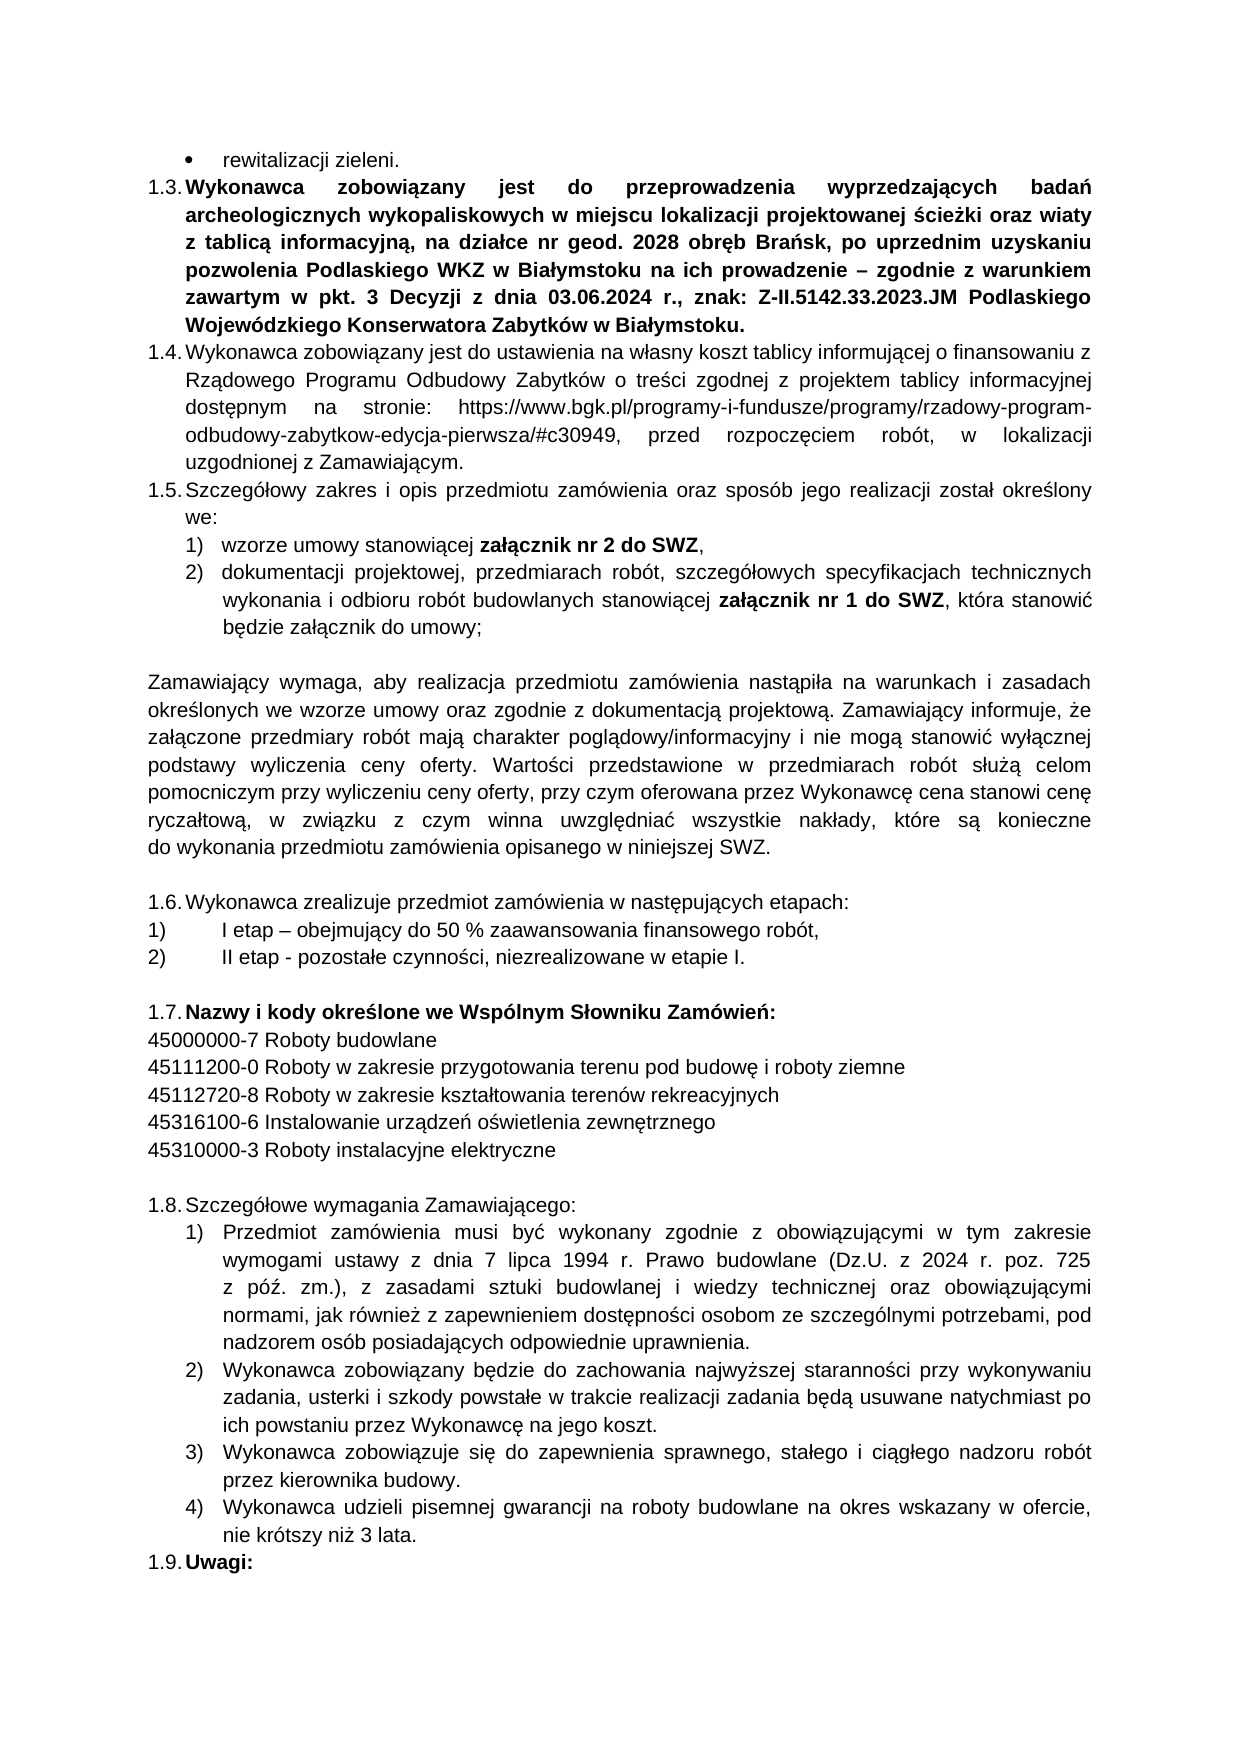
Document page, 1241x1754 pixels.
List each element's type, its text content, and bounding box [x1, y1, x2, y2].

list Uwagi: [148, 1550, 1093, 1574]
list I etap – obejmujący do 50 % zaawansowania finansowego robót, [148, 918, 1093, 942]
text 45310000-3 Roboty instalacyjne elektryczne [148, 1138, 1093, 1162]
text 45316100-6 Instalowanie urządzeń oświetlenia zewnętrznego [148, 1110, 1093, 1134]
text 45112720-8 Roboty w zakresie kształtowania terenów rekreacyjnych [148, 1083, 1093, 1107]
text 45000000-7 Roboty budowlane [148, 1028, 1093, 1052]
list Wykonawca zrealizuje przedmiot zamówienia w następujących etapach: [148, 890, 1093, 914]
list Wykonawca zobowiązany będzie do zachowania najwyższej staranności przy wykonywaniu zadania, usterki i szkody powstałe w trakcie realizacji zadania będą usuwane natychmiast po ich powstaniu przez Wykonawcę na jego koszt. [185, 1358, 1093, 1437]
text Zamawiający wymaga, aby realizacja przedmiotu zamówienia nastąpiła na warunkach i zasadach określonych we wzorze umowy oraz zgodnie z dokumentacją projektową. Zamawiający informuje, że załączone przedmiary robót mają charakter poglądowy/informacyjny i nie mogą stanowić wyłącznej podstawy wyliczenia ceny oferty. Wartości przedstawione w przedmiarach robót służą celom pomocniczym przy wyliczeniu ceny oferty, przy czym oferowana przez Wykonawcę cena stanowi cenę ryczałtową, w związku z czym winna uwzględniać wszystkie nakłady, które są konieczne do wykonania przedmiotu zamówienia opisanego w niniejszej SWZ. [148, 670, 1093, 859]
list II etap - pozostałe czynności, niezrealizowane w etapie I. [148, 945, 1093, 969]
list Szczegółowe wymagania Zamawiającego: [148, 1193, 1093, 1217]
list Wykonawca zobowiązany jest do przeprowadzenia wyprzedzających badań archeologicznych wykopaliskowych w miejscu lokalizacji projektowanej ścieżki oraz wiaty z tablicą informacyjną, na działce nr geod. 2028 obręb Brańsk, po uprzednim uzyskaniu pozwolenia Podlaskiego WKZ w Białymstoku na ich prowadzenie – zgodnie z warunkiem zawartym w pkt. 3 Decyzji z dnia 03.06.2024 r., znak: Z-II.5142.33.2023.JM Podlaskiego Wojewódzkiego Konserwatora Zabytków w Białymstoku. [148, 175, 1093, 337]
list Szczegółowy zakres i opis przedmiotu zamówienia oraz sposób jego realizacji został określony we: [148, 478, 1093, 529]
list dokumentacji projektowej, przedmiarach robót, szczegółowych specyfikacjach technicznych wykonania i odbioru robót budowlanych stanowiącej załącznik nr 1 do SWZ, która stanowić będzie załącznik do umowy; [185, 560, 1093, 639]
list rewitalizacji zieleni. [185, 148, 1093, 172]
list Wykonawca zobowiązuje się do zapewnienia sprawnego, stałego i ciągłego nadzoru robót przez kierownika budowy. [185, 1440, 1093, 1492]
text 45111200-0 Roboty w zakresie przygotowania terenu pod budowę i roboty ziemne [148, 1055, 1093, 1079]
list Wykonawca zobowiązany jest do ustawienia na własny koszt tablicy informującej o finansowaniu z Rządowego Programu Odbudowy Zabytków o treści zgodnej z projektem tablicy informacyjnej dostępnym na stronie: https://www.bgk.pl/programy-i-fundusze/programy/rzadowy-program-odbudowy-zabytkow-edycja-pierwsza/#c30949, przed rozpoczęciem robót, w lokalizacji uzgodnionej z Zamawiającym. [148, 340, 1093, 474]
list wzorze umowy stanowiącej załącznik nr 2 do SWZ, [185, 533, 1093, 557]
list Nazwy i kody określone we Wspólnym Słowniku Zamówień: [148, 1000, 1093, 1024]
list Wykonawca udzieli pisemnej gwarancji na roboty budowlane na okres wskazany w ofercie, nie krótszy niż 3 lata. [185, 1495, 1093, 1547]
list Przedmiot zamówienia musi być wykonany zgodnie z obowiązującymi w tym zakresie wymogami ustawy z dnia 7 lipca 1994 r. Prawo budowlane (Dz.U. z 2024 r. poz. 725 z póź. zm.), z zasadami sztuki budowlanej i wiedzy technicznej oraz obowiązującymi normami, jak również z zapewnieniem dostępności osobom ze szczególnymi potrzebami, pod nadzorem osób posiadających odpowiednie uprawnienia. [185, 1220, 1093, 1354]
